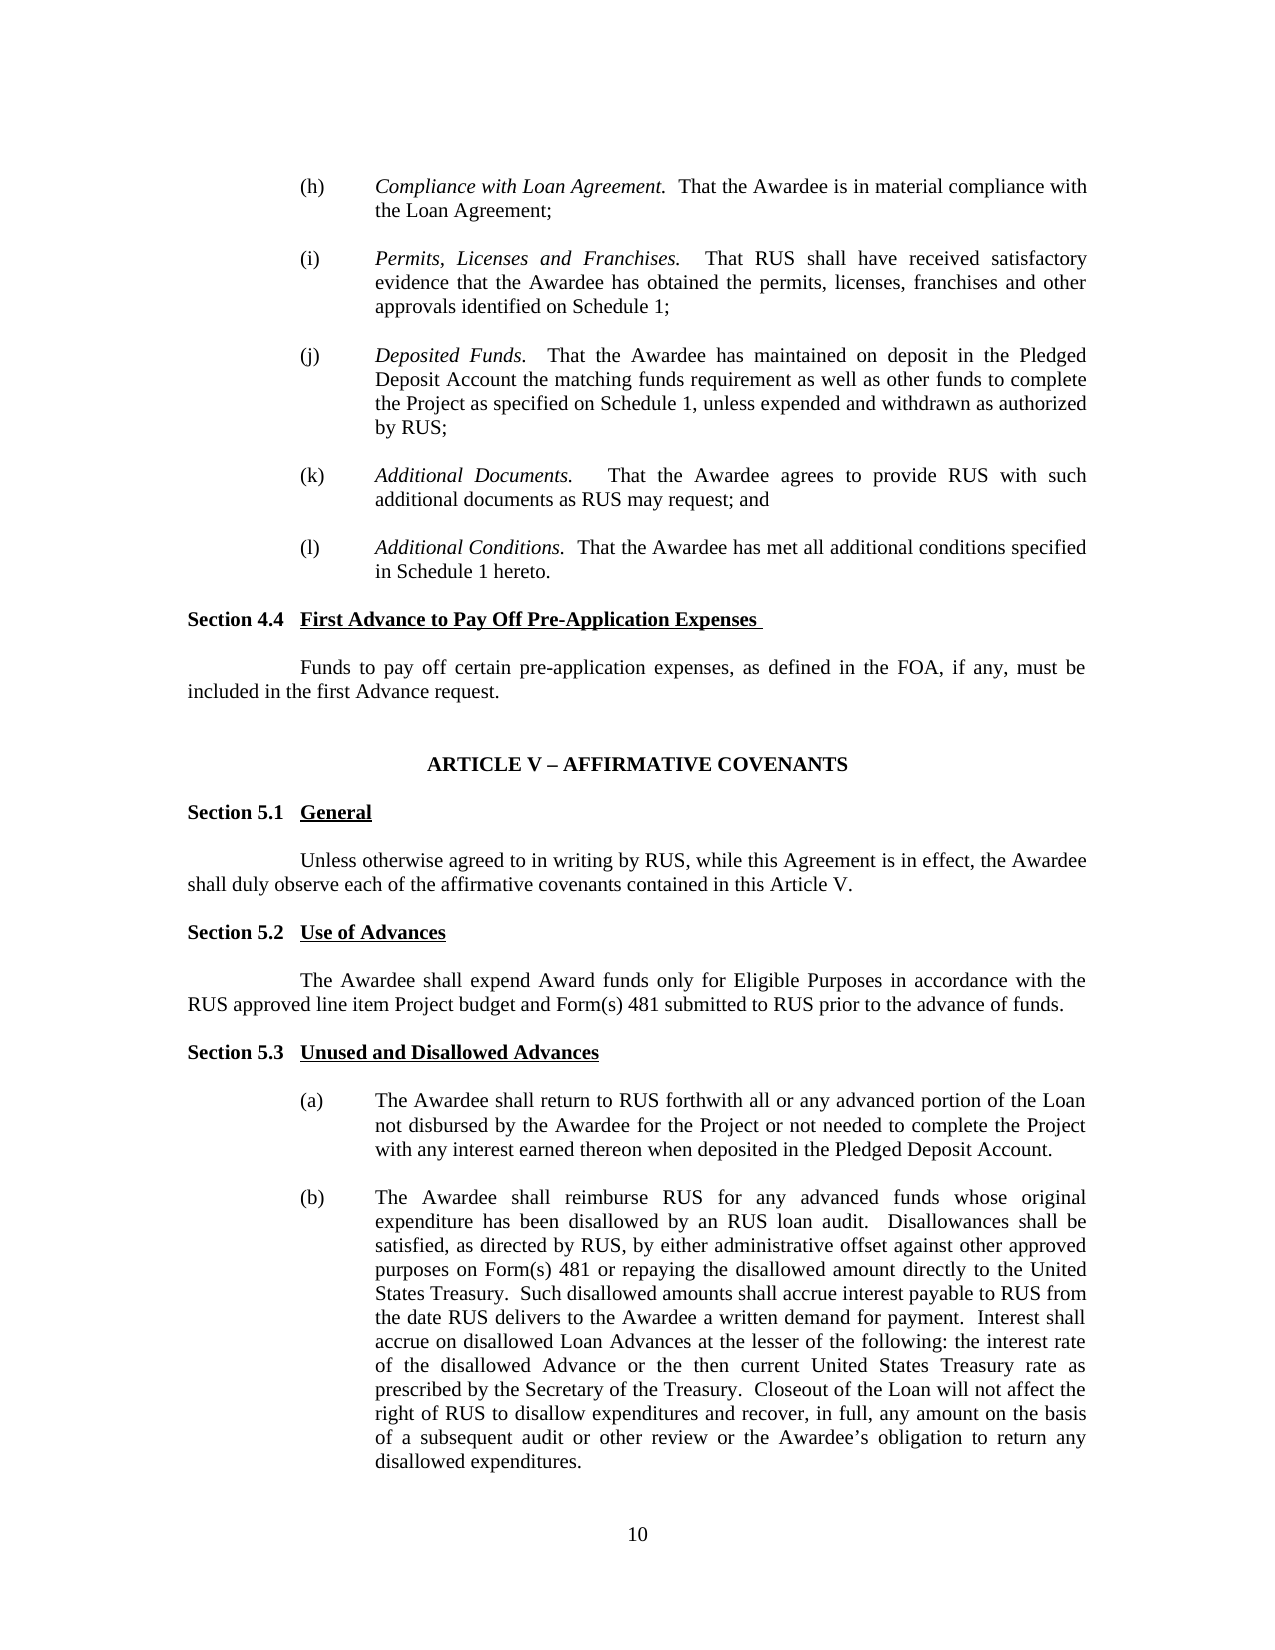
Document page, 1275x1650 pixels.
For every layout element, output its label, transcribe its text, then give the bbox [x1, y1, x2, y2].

text (h) Compliance with Loan Agreement. That the Awardee is in material compliance with the Loan Agreement; [300, 174, 1087, 222]
text Section 5.1 General [187, 800, 1087, 824]
text (k) Additional Documents. That the Awardee agrees to provide RUS with such additional documents as RUS may request; and [187, 463, 1087, 511]
text Section 5.3 Unused and Disallowed Advances [187, 1040, 1087, 1064]
text (j) Deposited Funds. That the Awardee has maintained on deposit in the Pledged Deposit Account the matching funds requirement as well as other funds to complete the Project as specified on Schedule 1, unless expended and withdrawn as authorized by RUS; [291, 342, 1087, 439]
text The Awardee shall expend Award funds only for Eligible Purposes in accordance with the RUS approved line item Project budget and Form(s) 481 submitted to RUS prior to the advance of funds. [187, 968, 1087, 1016]
text (b) The Awardee shall reimburse RUS for any advanced funds whose original expenditure has been disallowed by an RUS loan audit. Disallowances shall be satisfied, as directed by RUS, by either administrative offset against other approved purposes on Form(s) 481 or repaying the disallowed amount directly to the United States Treasury. Such disallowed amounts shall accrue interest payable to RUS from the date RUS delivers to the Awardee a written demand for payment. Interest shall accrue on disallowed Loan Advances at the lesser of the following: the interest rate of the disallowed Advance or the then current United States Treasury rate as prescribed by the Secretary of the Treasury. Closeout of the Loan will not affect the right of RUS to disallow expenditures and recover, in full, any amount on the basis of a subsequent audit or other review or the Awardee’s obligation to return any disallowed expenditures. [187, 1185, 1087, 1473]
text Unless otherwise agreed to in writing by RUS, while this Agreement is in effect, the Awardee shall duly observe each of the affirmative covenants contained in this Article V. [187, 848, 1087, 896]
text Section 4.4 First Advance to Pay Off Pre-Application Expenses [187, 607, 1087, 631]
text ARTICLE V – AFFIRMATIVE COVENANTS [187, 752, 1087, 776]
text Section 5.2 Use of Advances [187, 920, 1087, 944]
text (i) Permits, Licenses and Franchises. That RUS shall have received satisfactory evidence that the Awardee has obtained the permits, licenses, franchises and other approvals identified on Schedule 1; [300, 246, 1087, 318]
text Funds to pay off certain pre-application expenses, as defined in the FOA, if any, must be included in the first Advance request. [187, 655, 1087, 703]
text (l) Additional Conditions. That the Awardee has met all additional conditions specified in Schedule 1 hereto. [187, 535, 1087, 583]
text (a) The Awardee shall return to RUS forthwith all or any advanced portion of the Loan not disbursed by the Awardee for the Project or not needed to complete the Project with any interest earned thereon when deposited in the Pledged Deposit Account. [300, 1088, 1087, 1161]
